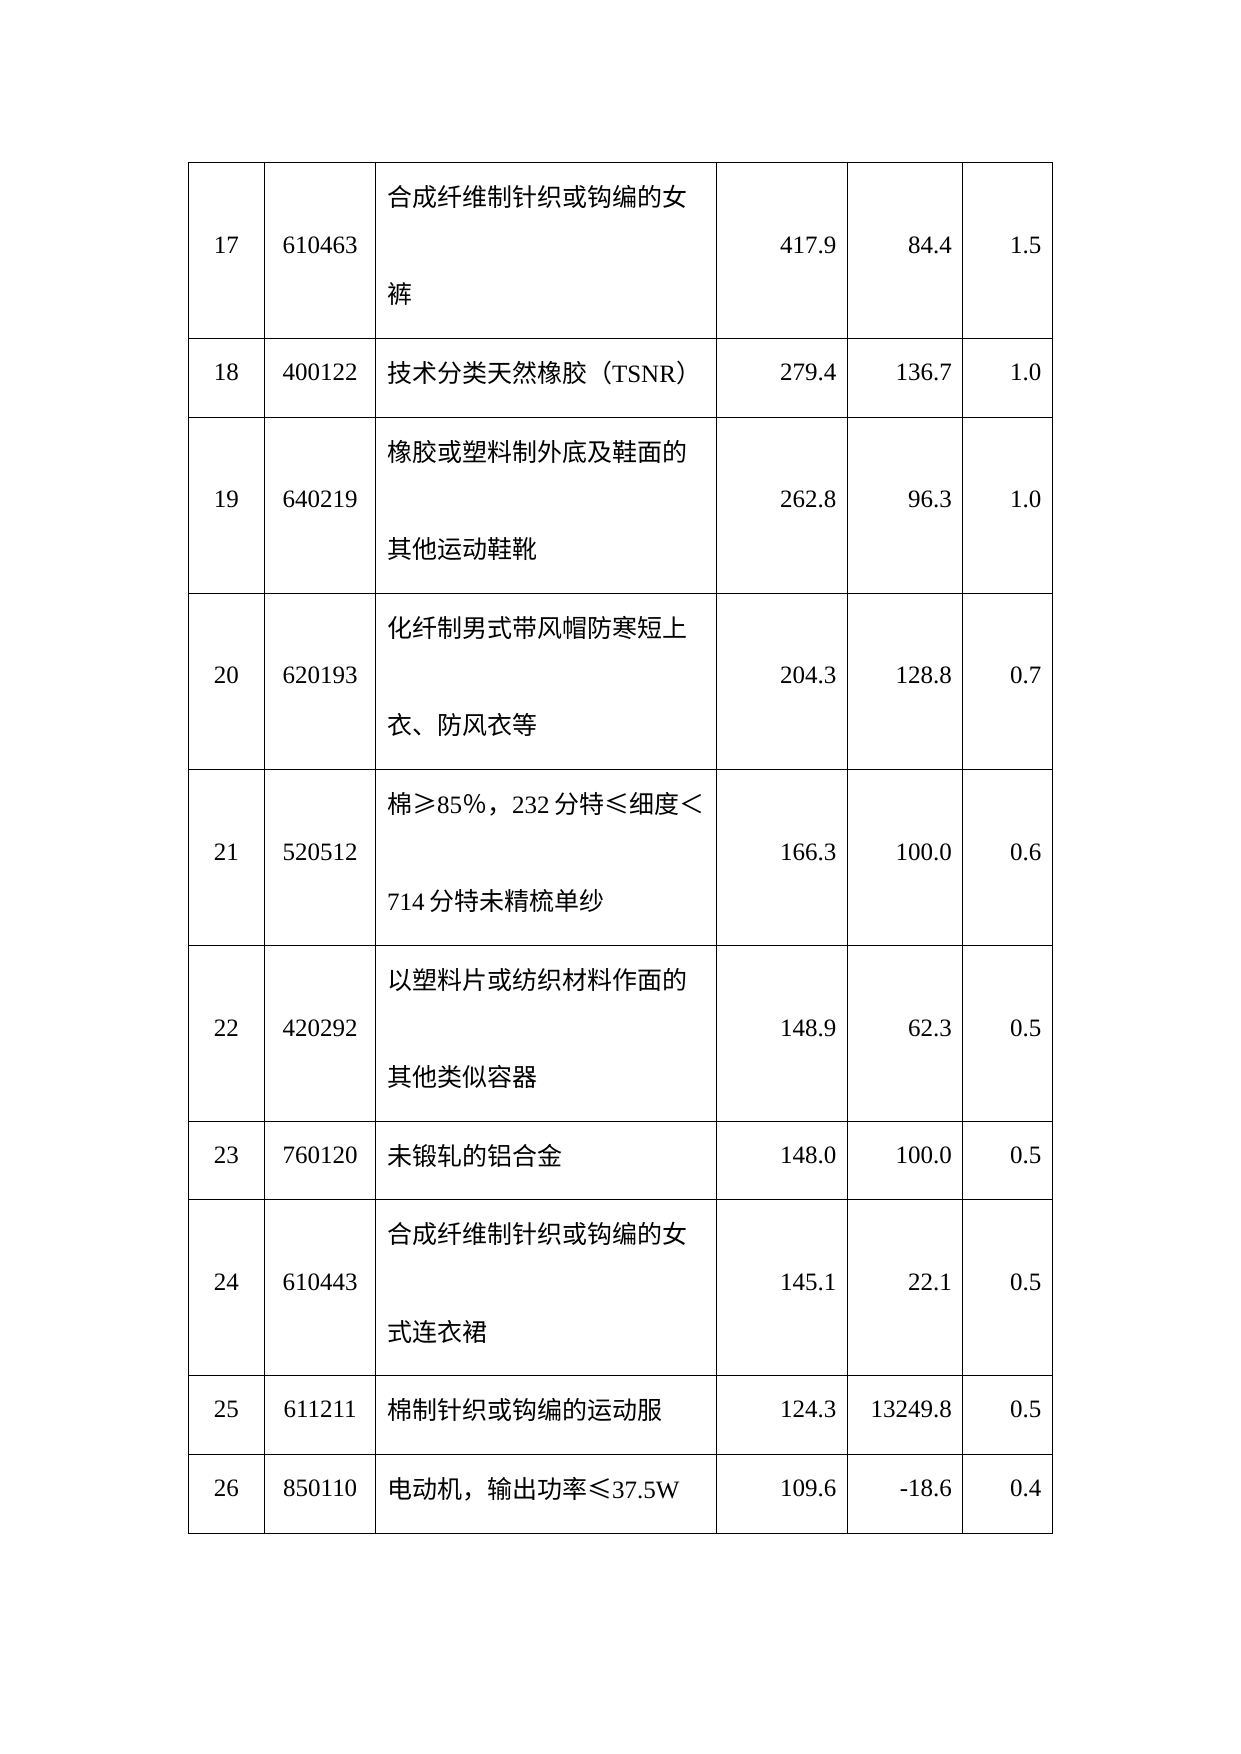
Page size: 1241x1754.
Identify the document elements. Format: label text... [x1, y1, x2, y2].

table_cell 128.8 [848, 594, 962, 769]
table_cell 未锻轧的铝合金 [376, 1122, 716, 1199]
table_cell 25 [189, 1376, 264, 1454]
table_cell 19 [189, 418, 264, 593]
table_cell 17 [189, 163, 264, 338]
table_cell 18 [189, 339, 264, 417]
table_cell 22.1 [848, 1200, 962, 1375]
table_cell 417.9 [717, 163, 847, 338]
table_cell 0.5 [963, 1200, 1052, 1375]
table_cell 0.6 [963, 770, 1052, 945]
table_cell 13249.8 [848, 1376, 962, 1454]
table_cell 1.5 [963, 163, 1052, 338]
table_cell 技术分类天然橡胶（TSNR） [376, 339, 716, 417]
table_cell 100.0 [848, 770, 962, 945]
table_cell 640219 [265, 418, 375, 593]
table_cell 电动机，输出功率≤37.5W [376, 1455, 716, 1532]
table_cell 610443 [265, 1200, 375, 1375]
table_cell 棉制针织或钩编的运动服 [376, 1376, 716, 1454]
table_cell 24 [189, 1200, 264, 1375]
table_cell -18.6 [848, 1455, 962, 1532]
table_cell 124.3 [717, 1376, 847, 1454]
table_cell 以塑料片或纺织材料作面的其他类似容器 [376, 946, 716, 1121]
table_cell 136.7 [848, 339, 962, 417]
table_cell 620193 [265, 594, 375, 769]
table_cell 400122 [265, 339, 375, 417]
table_cell 26 [189, 1455, 264, 1532]
table_cell 148.0 [717, 1122, 847, 1199]
table_cell 611211 [265, 1376, 375, 1454]
table_cell 166.3 [717, 770, 847, 945]
table_cell 96.3 [848, 418, 962, 593]
table_cell 850110 [265, 1455, 375, 1532]
table_cell 20 [189, 594, 264, 769]
table_cell 109.6 [717, 1455, 847, 1532]
table_cell 22 [189, 946, 264, 1121]
table_cell 520512 [265, 770, 375, 945]
table_cell 1.0 [963, 418, 1052, 593]
table_cell 0.7 [963, 594, 1052, 769]
table_cell 420292 [265, 946, 375, 1121]
table_cell 0.5 [963, 1122, 1052, 1199]
table_cell 0.5 [963, 946, 1052, 1121]
table_cell 148.9 [717, 946, 847, 1121]
table_cell 21 [189, 770, 264, 945]
table_cell 84.4 [848, 163, 962, 338]
table_cell 化纤制男式带风帽防寒短上衣、防风衣等 [376, 594, 716, 769]
table_cell 100.0 [848, 1122, 962, 1199]
table_cell 橡胶或塑料制外底及鞋面的其他运动鞋靴 [376, 418, 716, 593]
table_cell 204.3 [717, 594, 847, 769]
table_cell 1.0 [963, 339, 1052, 417]
table_cell 262.8 [717, 418, 847, 593]
table_cell 145.1 [717, 1200, 847, 1375]
table_cell 760120 [265, 1122, 375, 1199]
table_cell 23 [189, 1122, 264, 1199]
table_cell 棉≥85％，232分特≤细度＜714分特未精梳单纱 [376, 770, 716, 945]
table_cell 0.4 [963, 1455, 1052, 1532]
table_cell 279.4 [717, 339, 847, 417]
table_cell 0.5 [963, 1376, 1052, 1454]
table_cell 合成纤维制针织或钩编的女裤 [376, 163, 716, 338]
table_cell 610463 [265, 163, 375, 338]
table_cell 合成纤维制针织或钩编的女式连衣裙 [376, 1200, 716, 1375]
table_cell 62.3 [848, 946, 962, 1121]
